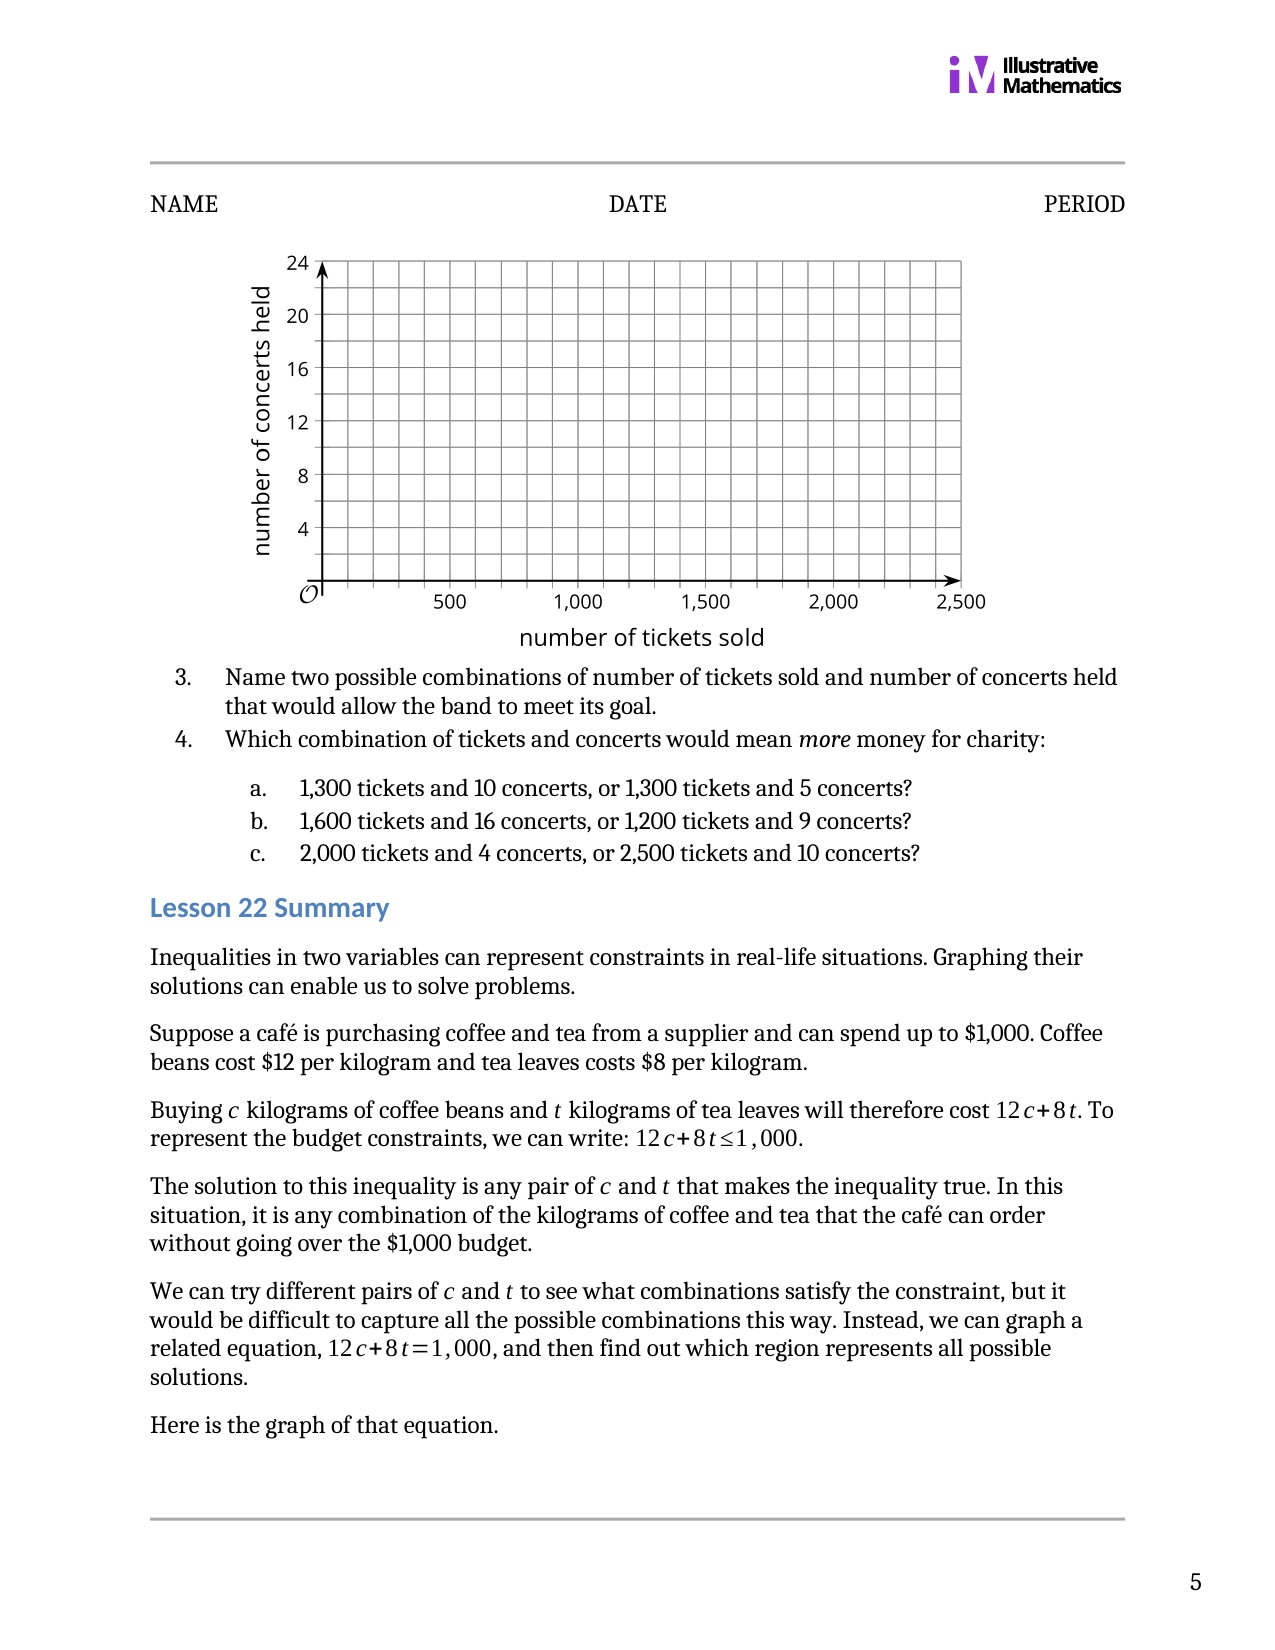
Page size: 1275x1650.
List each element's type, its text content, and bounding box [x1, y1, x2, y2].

subtitle Lesson 22 Summary [150, 889, 1125, 924]
text We can try different pairs of and to see what combinations satisfy the constraint, but it would be difficult to capture all the possible combinations this way. Instead, we can graph a related equation, , and then find out which region represents all possible solutions. [150, 1277, 1125, 1392]
list 1,600 tickets and 16 concerts, or 1,200 tickets and 9 concerts? [250, 807, 1125, 835]
text Here is the graph of that equation. [150, 1411, 1125, 1439]
text Buying kilograms of coffee beans and kilograms of tea leaves will therefore cost . To represent the budget constraints, we can write: . [150, 1096, 1125, 1153]
list 1,300 tickets and 10 concerts, or 1,300 tickets and 5 concerts? [250, 774, 1125, 803]
list 2,000 tickets and 4 concerts, or 2,500 tickets and 10 concerts? [250, 839, 1125, 868]
list Which combination of tickets and concerts would mean more money for charity: [175, 724, 1125, 753]
text Suppose a café is purchasing coffee and tea from a supplier and can spend up to $1,000. Coffee beans cost $12 per kilogram and tea leaves costs $8 per kilogram. [150, 1019, 1125, 1077]
list Name two possible combinations of number of tickets sold and number of concerts held that would allow the band to meet its goal. [175, 663, 1125, 721]
text The solution to this inequality is any pair of and that makes the inequality true. In this situation, it is any combination of the kilograms of coffee and tea that the café can order without going over the $1,000 budget. [150, 1172, 1125, 1258]
picture [949, 55, 1121, 93]
text Inequalities in two variables can represent constraints in real-life situations. Graphing their solutions can enable us to solve problems. [150, 943, 1125, 1001]
picture [243, 247, 994, 654]
